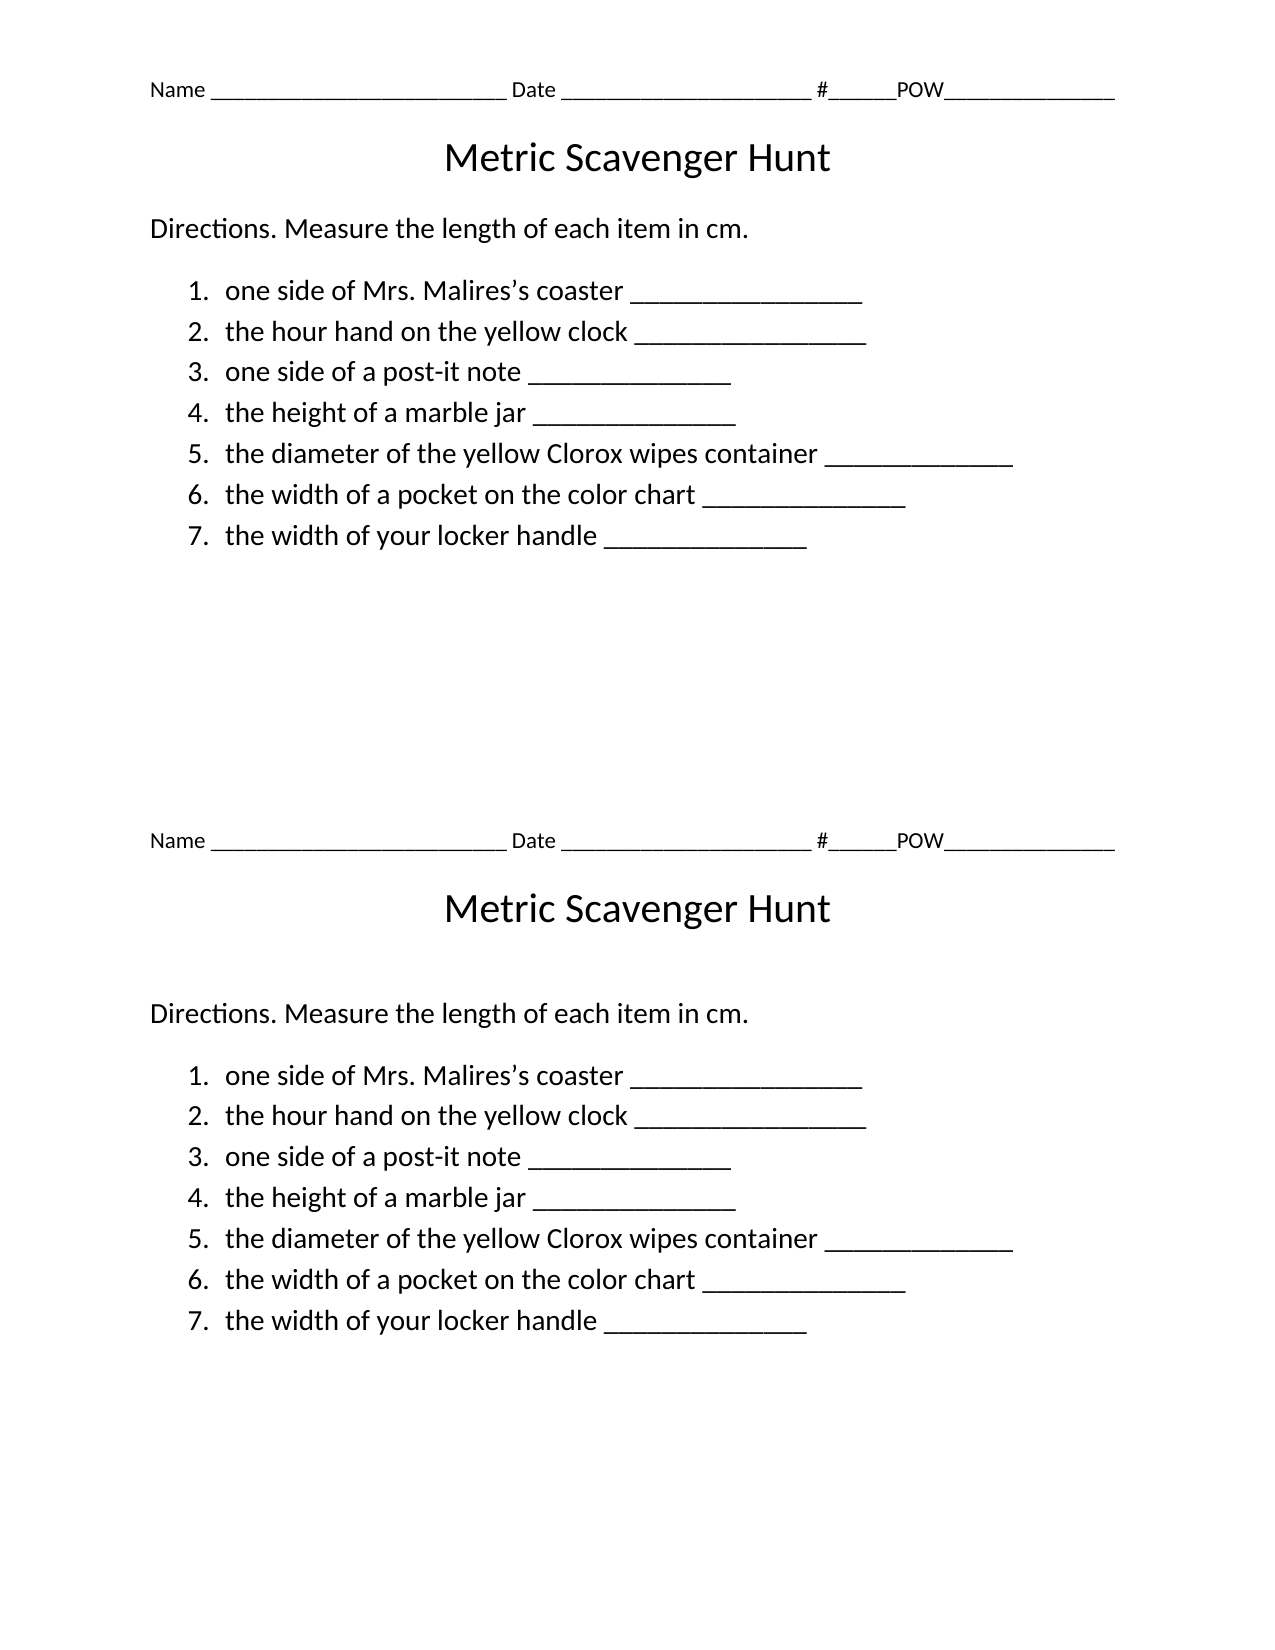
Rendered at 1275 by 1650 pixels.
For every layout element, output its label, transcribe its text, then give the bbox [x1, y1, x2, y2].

list the diameter of the yellow Clorox wipes container _____________ [187, 435, 1125, 471]
text Directions. Measure the length of each item in cm. [150, 995, 1125, 1030]
list the height of a marble jar ______________ [187, 394, 1125, 430]
list one side of Mrs. Malires’s coaster ________________ [187, 1057, 1125, 1092]
list one side of Mrs. Malires’s coaster ________________ [187, 272, 1125, 307]
list the width of a pocket on the color chart ______________ [187, 476, 1125, 512]
list one side of a post-it note ______________ [187, 353, 1125, 389]
list the width of a pocket on the color chart ______________ [187, 1261, 1125, 1297]
list the hour hand on the yellow clock ________________ [187, 313, 1125, 348]
list the width of your locker handle ______________ [187, 517, 1125, 553]
list the width of your locker handle ______________ [187, 1302, 1125, 1338]
list the diameter of the yellow Clorox wipes container _____________ [187, 1220, 1125, 1256]
list one side of a post-it note ______________ [187, 1138, 1125, 1174]
list the height of a marble jar ______________ [187, 1179, 1125, 1215]
text Directions. Measure the length of each item in cm. [150, 210, 1125, 246]
text Metric Scavenger Hunt [150, 882, 1125, 933]
list the hour hand on the yellow clock ________________ [187, 1097, 1125, 1133]
text Name __________________________ Date ______________________ #______POW_______________ [150, 826, 1125, 854]
